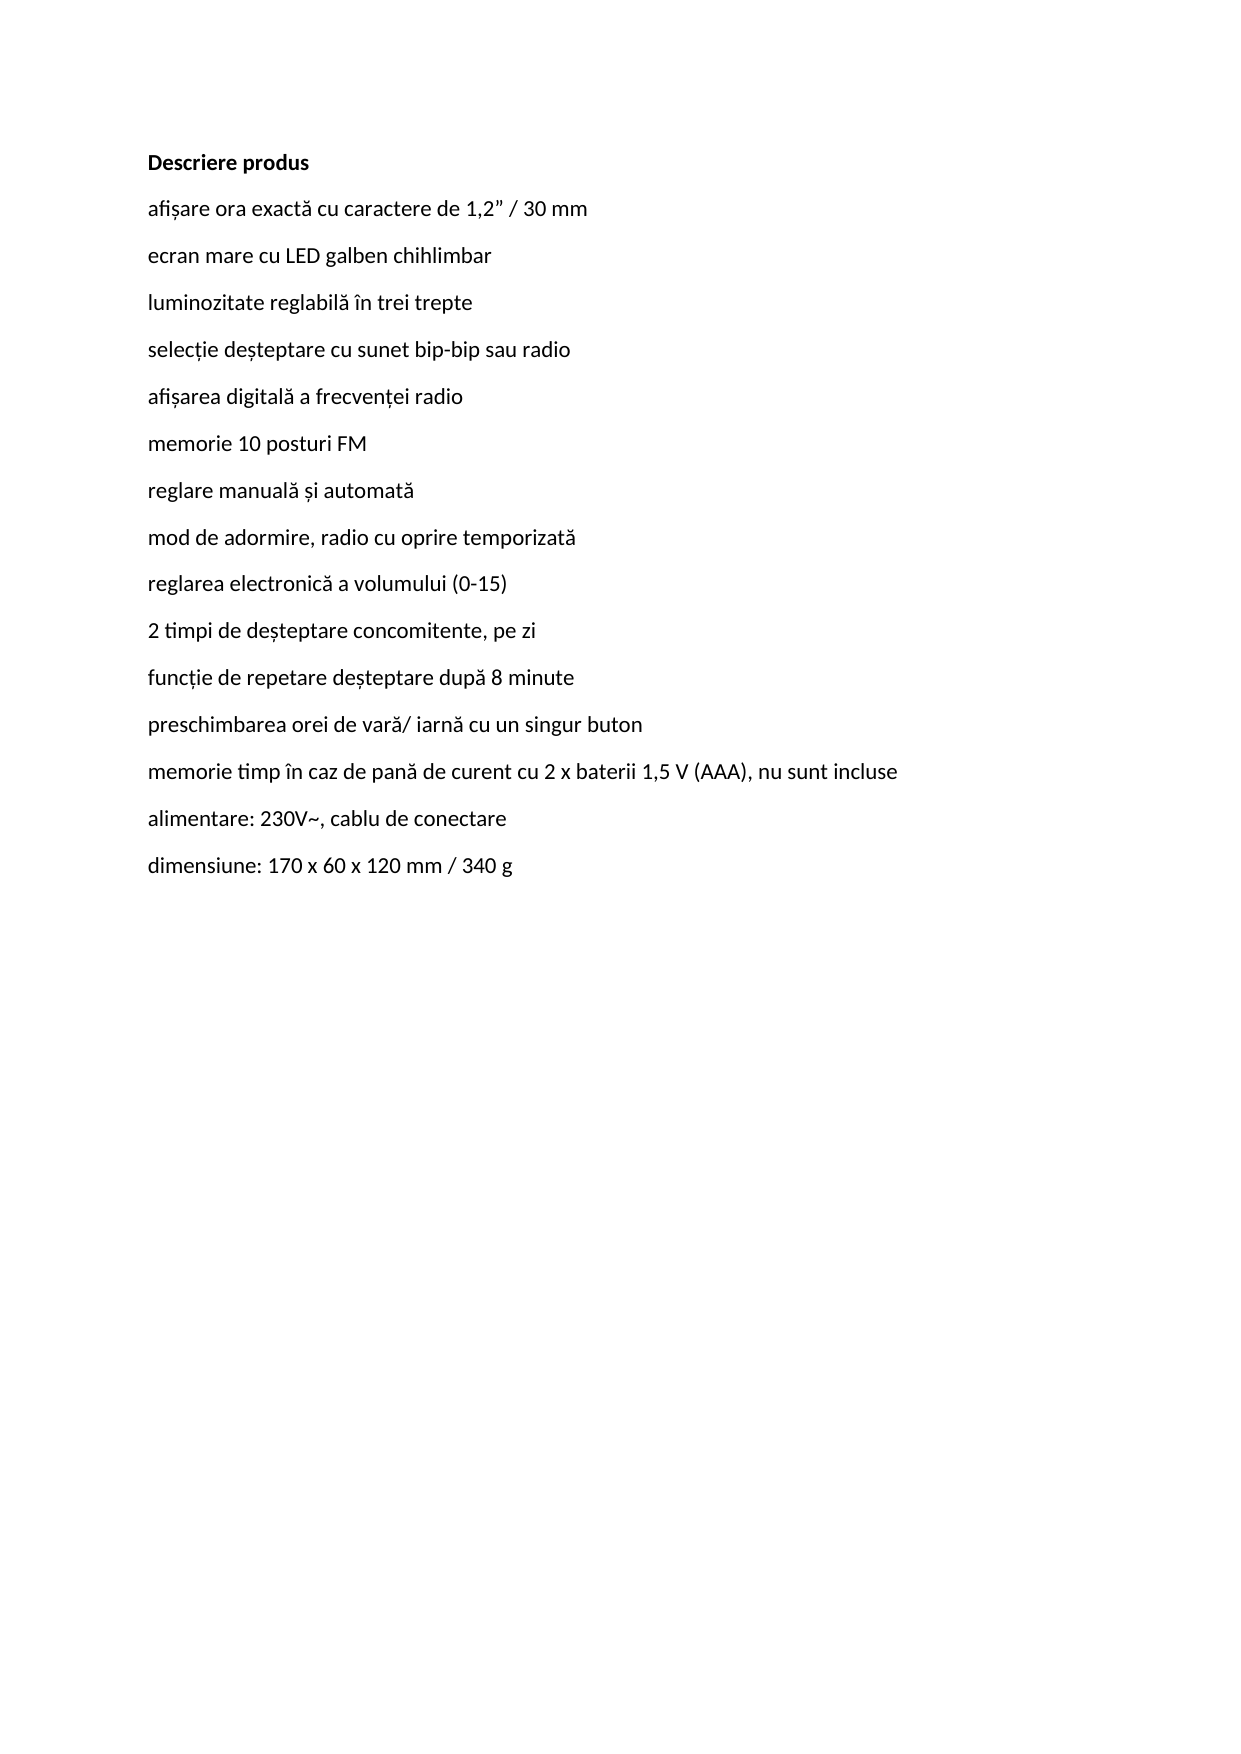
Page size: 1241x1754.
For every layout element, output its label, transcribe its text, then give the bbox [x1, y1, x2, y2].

text memorie timp în caz de pană de curent cu 2 x baterii 1,5 V (AAA), nu sunt incluse [148, 757, 1093, 785]
text mod de adormire, radio cu oprire temporizată [148, 523, 1093, 551]
text alimentare: 230V~, cablu de conectare [148, 804, 1093, 832]
text afișarea digitală a frecvenței radio [148, 382, 1093, 410]
text luminozitate reglabilă în trei trepte [148, 288, 1093, 316]
text selecție deșteptare cu sunet bip-bip sau radio [148, 335, 1093, 363]
text dimensiune: 170 x 60 x 120 mm / 340 g [148, 851, 1093, 879]
text memorie 10 posturi FM [148, 429, 1093, 457]
text reglare manuală și automată [148, 476, 1093, 504]
text Descriere produs [148, 148, 1093, 176]
text preschimbarea orei de vară/ iarnă cu un singur buton [148, 710, 1093, 738]
text afișare ora exactă cu caractere de 1,2” / 30 mm [148, 194, 1093, 222]
text funcție de repetare deșteptare după 8 minute [148, 663, 1093, 691]
text 2 timpi de deșteptare concomitente, pe zi [148, 616, 1093, 644]
text reglarea electronică a volumului (0-15) [148, 569, 1093, 597]
text ecran mare cu LED galben chihlimbar [148, 241, 1093, 269]
